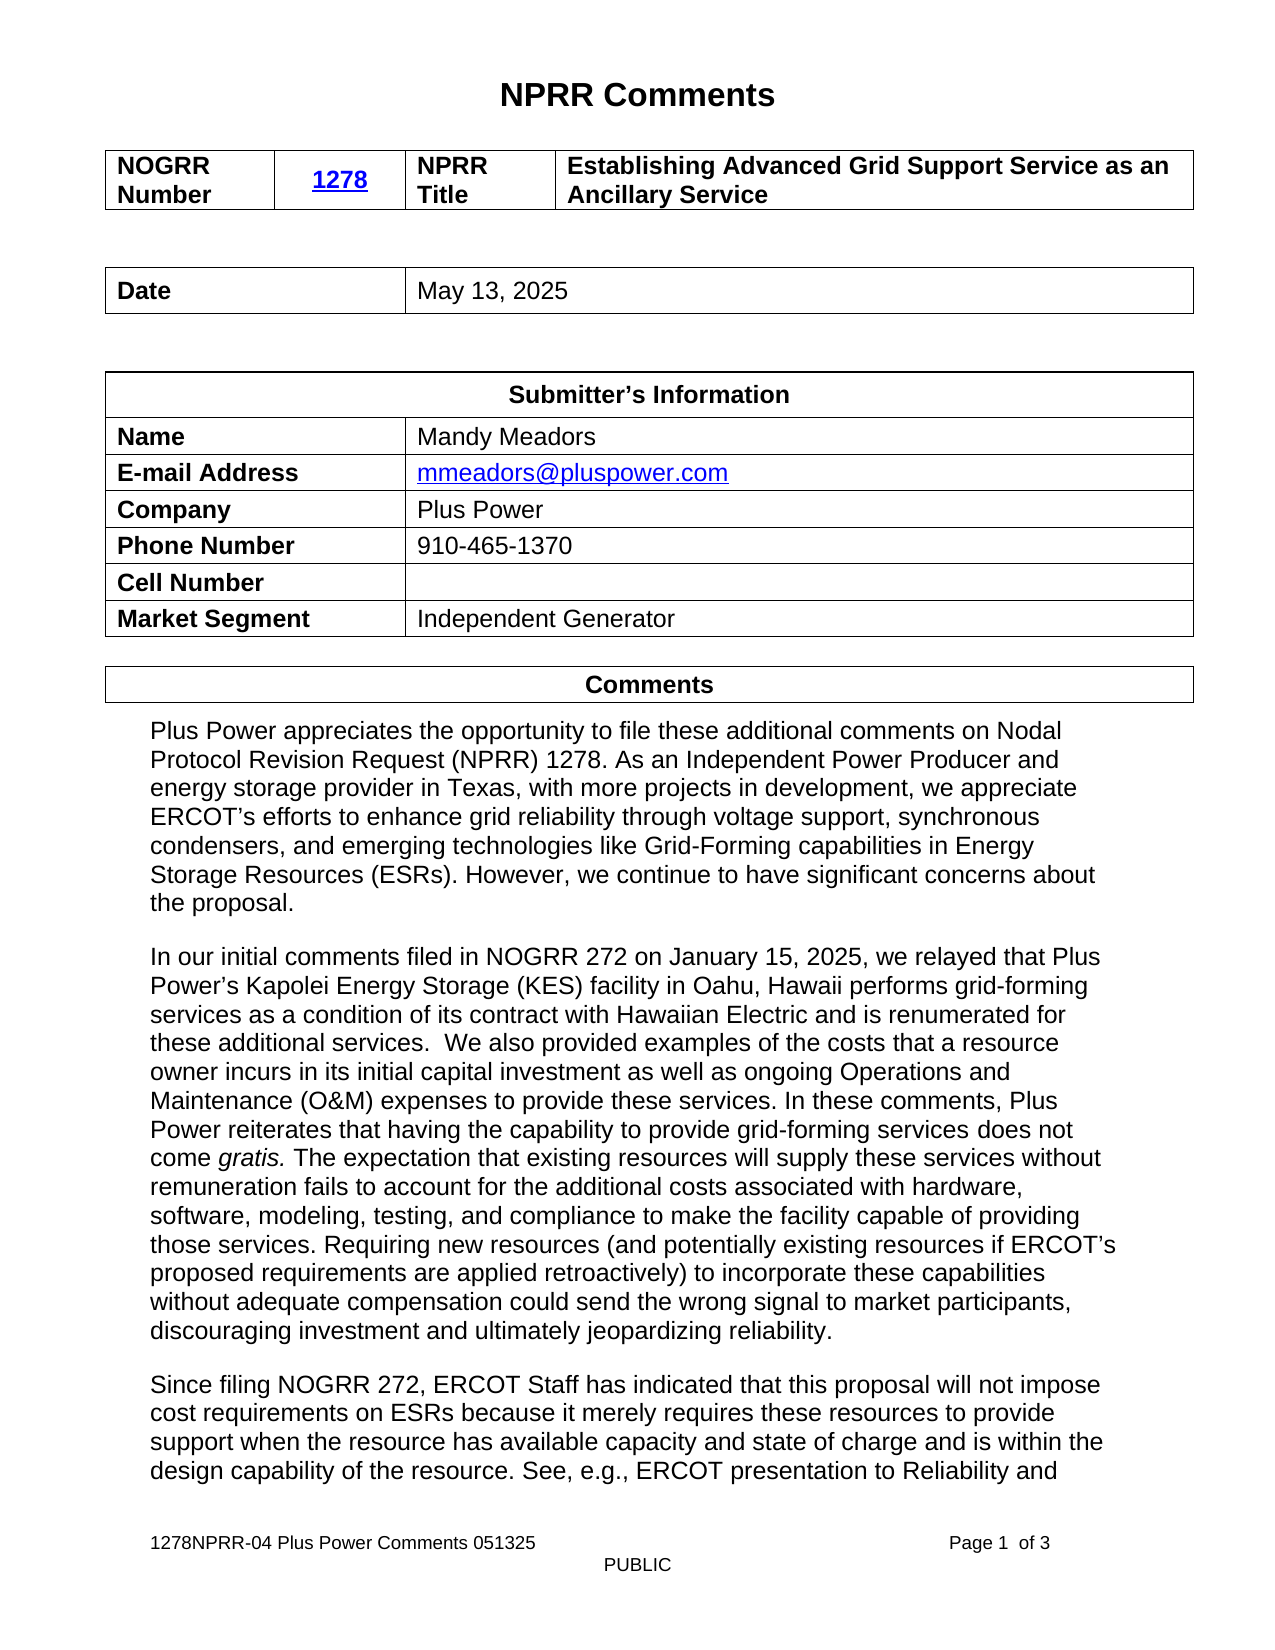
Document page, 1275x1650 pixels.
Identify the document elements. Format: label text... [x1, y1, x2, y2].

table_cell Name [106, 418, 405, 454]
table_cell Plus Power [406, 491, 1193, 527]
table_header Submitter’s Information [106, 373, 1193, 417]
table_cell Market Segment [106, 601, 405, 636]
table_header Establishing Advanced Grid Support Service as an Ancillary Service [556, 151, 1193, 208]
table_header NOGRR Number [106, 151, 274, 208]
text In our initial comments filed in NOGRR 272 on January 15, 2025, we relayed that Plus Power’s Kapolei Energy Storage (KES) facility in Oahu, Hawaii performs grid-forming services as a condition of its contract with Hawaiian Electric and is renumerated for these additional services. We also provided examples of the costs that a resource owner incurs in its initial capital investment as well as ongoing Operations and Maintenance (O&M) expenses to provide these services. In these comments, Plus Power reiterates that having the capability to provide grid-forming services does not come gratis. The expectation that existing resources will supply these services without remuneration fails to account for the additional costs associated with hardware, software, modeling, testing, and compliance to make the facility capable of providing those services. Requiring new resources (and potentially existing resources if ERCOT’s proposed requirements are applied retroactively) to incorporate these capabilities without adequate compensation could send the wrong signal to market participants, discouraging investment and ultimately jeopardizing reliability. [150, 942, 1125, 1344]
table_cell Mandy Meadors [406, 418, 1193, 454]
table_cell Independent Generator [406, 601, 1193, 636]
table_header Comments [106, 667, 1193, 702]
table_header Date [106, 268, 405, 313]
table_header 1278 [275, 151, 405, 208]
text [150, 1369, 1125, 1484]
table_cell 910-465-1370 [406, 528, 1193, 563]
table_cell Cell Number [106, 564, 405, 599]
table_header NPRR Title [406, 151, 555, 208]
table_cell [406, 564, 1193, 599]
text Plus Power appreciates the opportunity to file these additional comments on Nodal Protocol Revision Request (NPRR) 1278. As an Independent Power Producer and energy storage provider in Texas, with more projects in development, we appreciate ERCOT’s efforts to enhance grid reliability through voltage support, synchronous condensers, and emerging technologies like Grid-Forming capabilities in Energy Storage Resources (ESRs). However, we continue to have significant concerns about the proposal. [150, 716, 1125, 917]
table_header May 13, 2025 [406, 268, 1193, 313]
table_cell mmeadors@pluspower.com [406, 455, 1193, 490]
table_cell Phone Number [106, 528, 405, 563]
table_cell E-mail Address [106, 455, 405, 490]
table_cell Company [106, 491, 405, 527]
